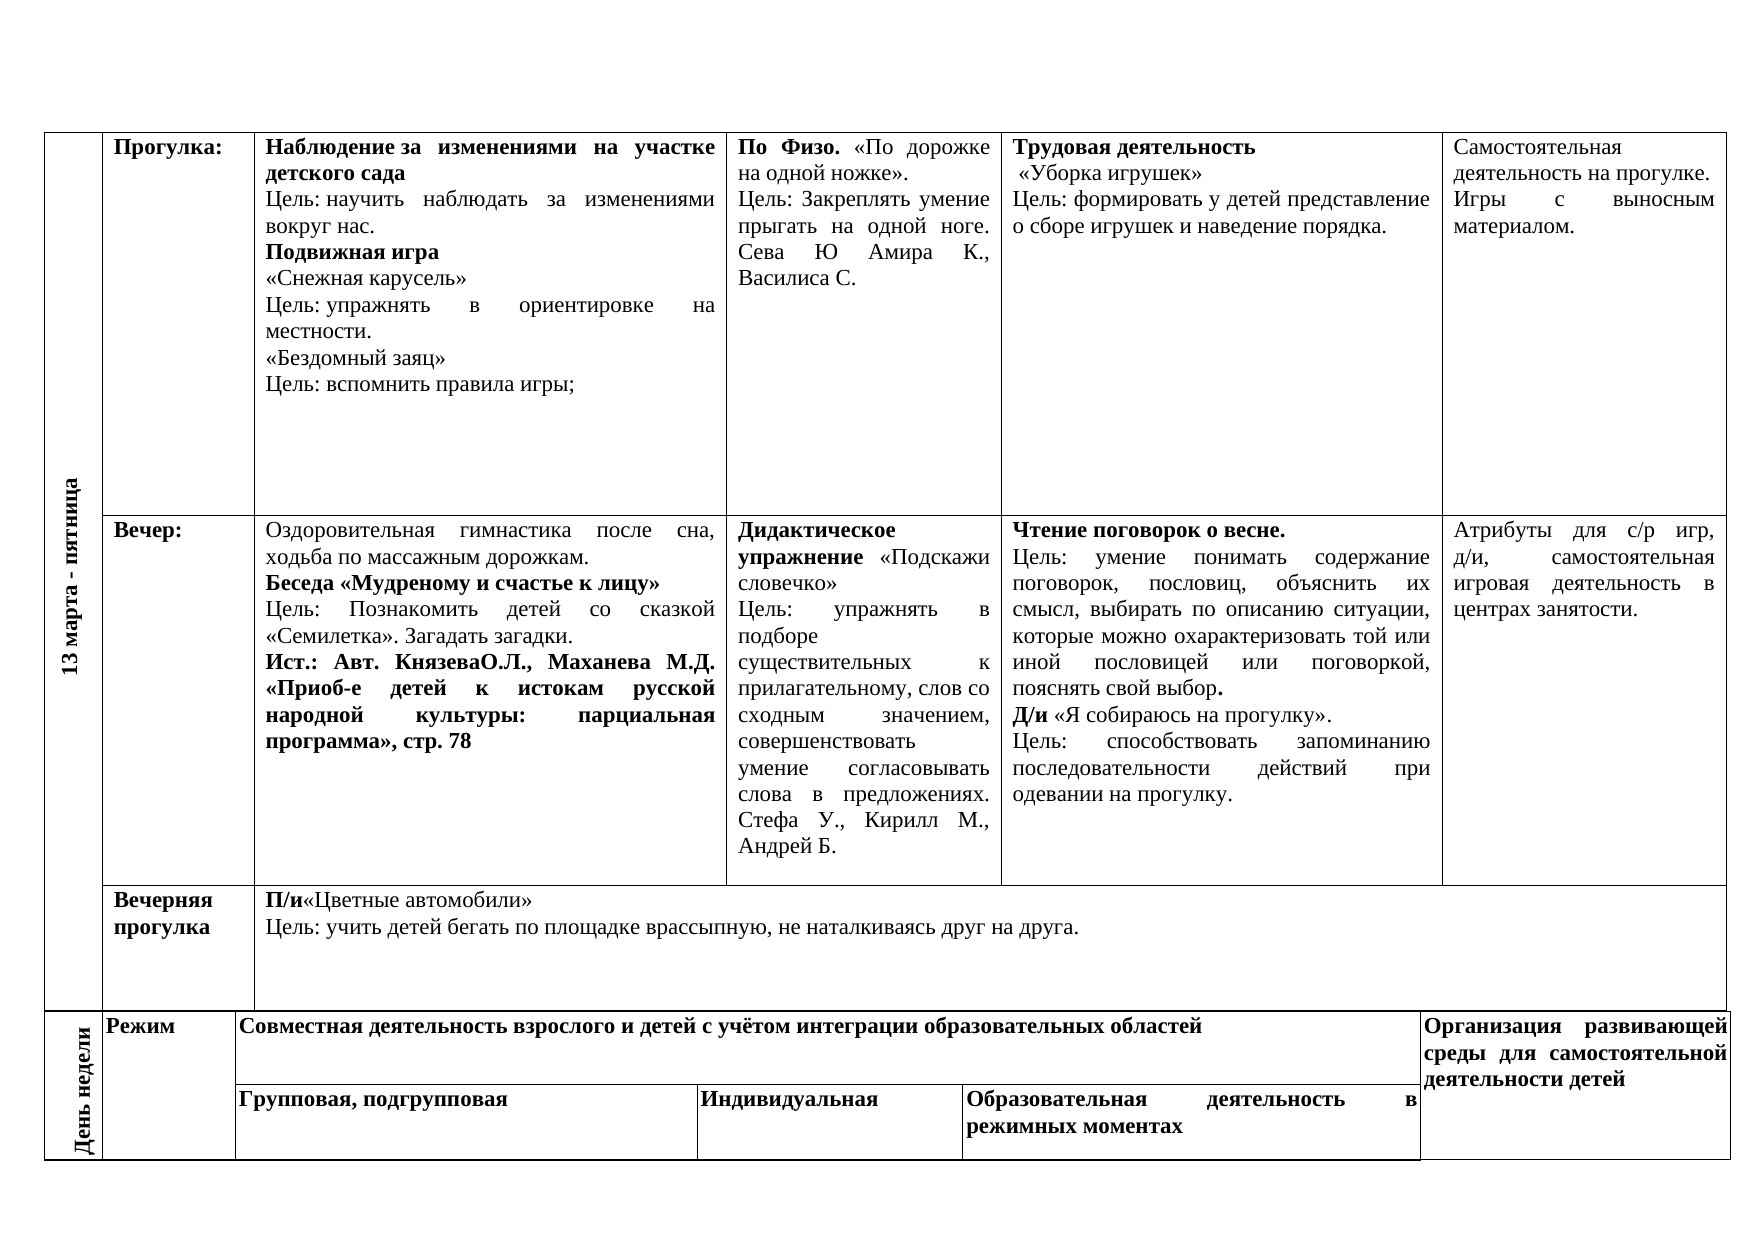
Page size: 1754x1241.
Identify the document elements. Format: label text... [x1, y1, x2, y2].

table_cell Вечерняя прогулка [103, 886, 254, 1010]
table_header Наблюдение за изменениями на участке детского сада Цель: научить наблюдать за изменениями вокруг нас. Подвижная игра «Снежная карусель» Цель: упражнять в ориентировке на местности. «Бездомный заяц» Цель: вспомнить правила игры; [255, 133, 726, 515]
table_header Режим [103, 1012, 235, 1159]
table_cell Групповая, подгрупповая [236, 1085, 697, 1159]
table_cell П/и«Цветные автомобили» Цель: учить детей бегать по площадке врассыпную, не наталкиваясь друг на друга. [255, 886, 1726, 1010]
table_header Совместная деятельность взрослого и детей с учётом интеграции образовательных областей [236, 1012, 1420, 1084]
table_cell Атрибуты для с/р игр, д/и, самостоятельная игровая деятельность в центрах занятости. [1443, 516, 1726, 885]
table_header По Физо. «По дорожке на одной ножке». Цель: Закреплять умение прыгать на одной ноге. Сева Ю Амира К., Василиса С. [727, 133, 1001, 515]
table_header Трудовая деятельность «Уборка игрушек» Цель: формировать у детей представление о сборе игрушек и наведение порядка. [1002, 133, 1442, 515]
table_cell Оздоровительная гимнастика после сна, ходьба по массажным дорожкам. Беседа «Мудреному и счастье к лицу» Цель: Познакомить детей со сказкой «Семилетка». Загадать загадки. Ист.: Авт. КнязеваО.Л., Маханева М.Д. «Приоб-е детей к истокам русской народной культуры: парциальная программа», стр. 78 [255, 516, 726, 885]
table_header День недели [45, 1012, 102, 1159]
table_header Организация развивающей среды для самостоятельной деятельности детей [1421, 1012, 1730, 1159]
table_header Самостоятельная деятельность на прогулке. Игры с выносным материалом. [1443, 133, 1726, 515]
table_cell Дидактическое упражнение «Подскажи словечко» Цель: упражнять в подборе существительных к прилагательному, слов со сходным значением, совершенствовать умение согласовывать слова в предложениях. Стефа У., Кирилл М., Андрей Б. [727, 516, 1001, 885]
table_cell Индивидуальная [698, 1085, 962, 1159]
table_header 13 марта - пятница [45, 133, 102, 1010]
table_cell Образовательная деятельность в режимных моментах [963, 1085, 1420, 1159]
table_cell Чтение поговорок о весне. Цель: умение понимать содержание поговорок, пословиц, объяснить их смысл, выбирать по описанию ситуации, которые можно охарактеризовать той или иной пословицей или поговоркой, пояснять свой выбор. Д/и «Я собираюсь на прогулку». Цель: способствовать запоминанию последовательности действий при одевании на прогулку. [1002, 516, 1442, 885]
table_header Прогулка: [103, 133, 254, 515]
table_cell Вечер: [103, 516, 254, 885]
